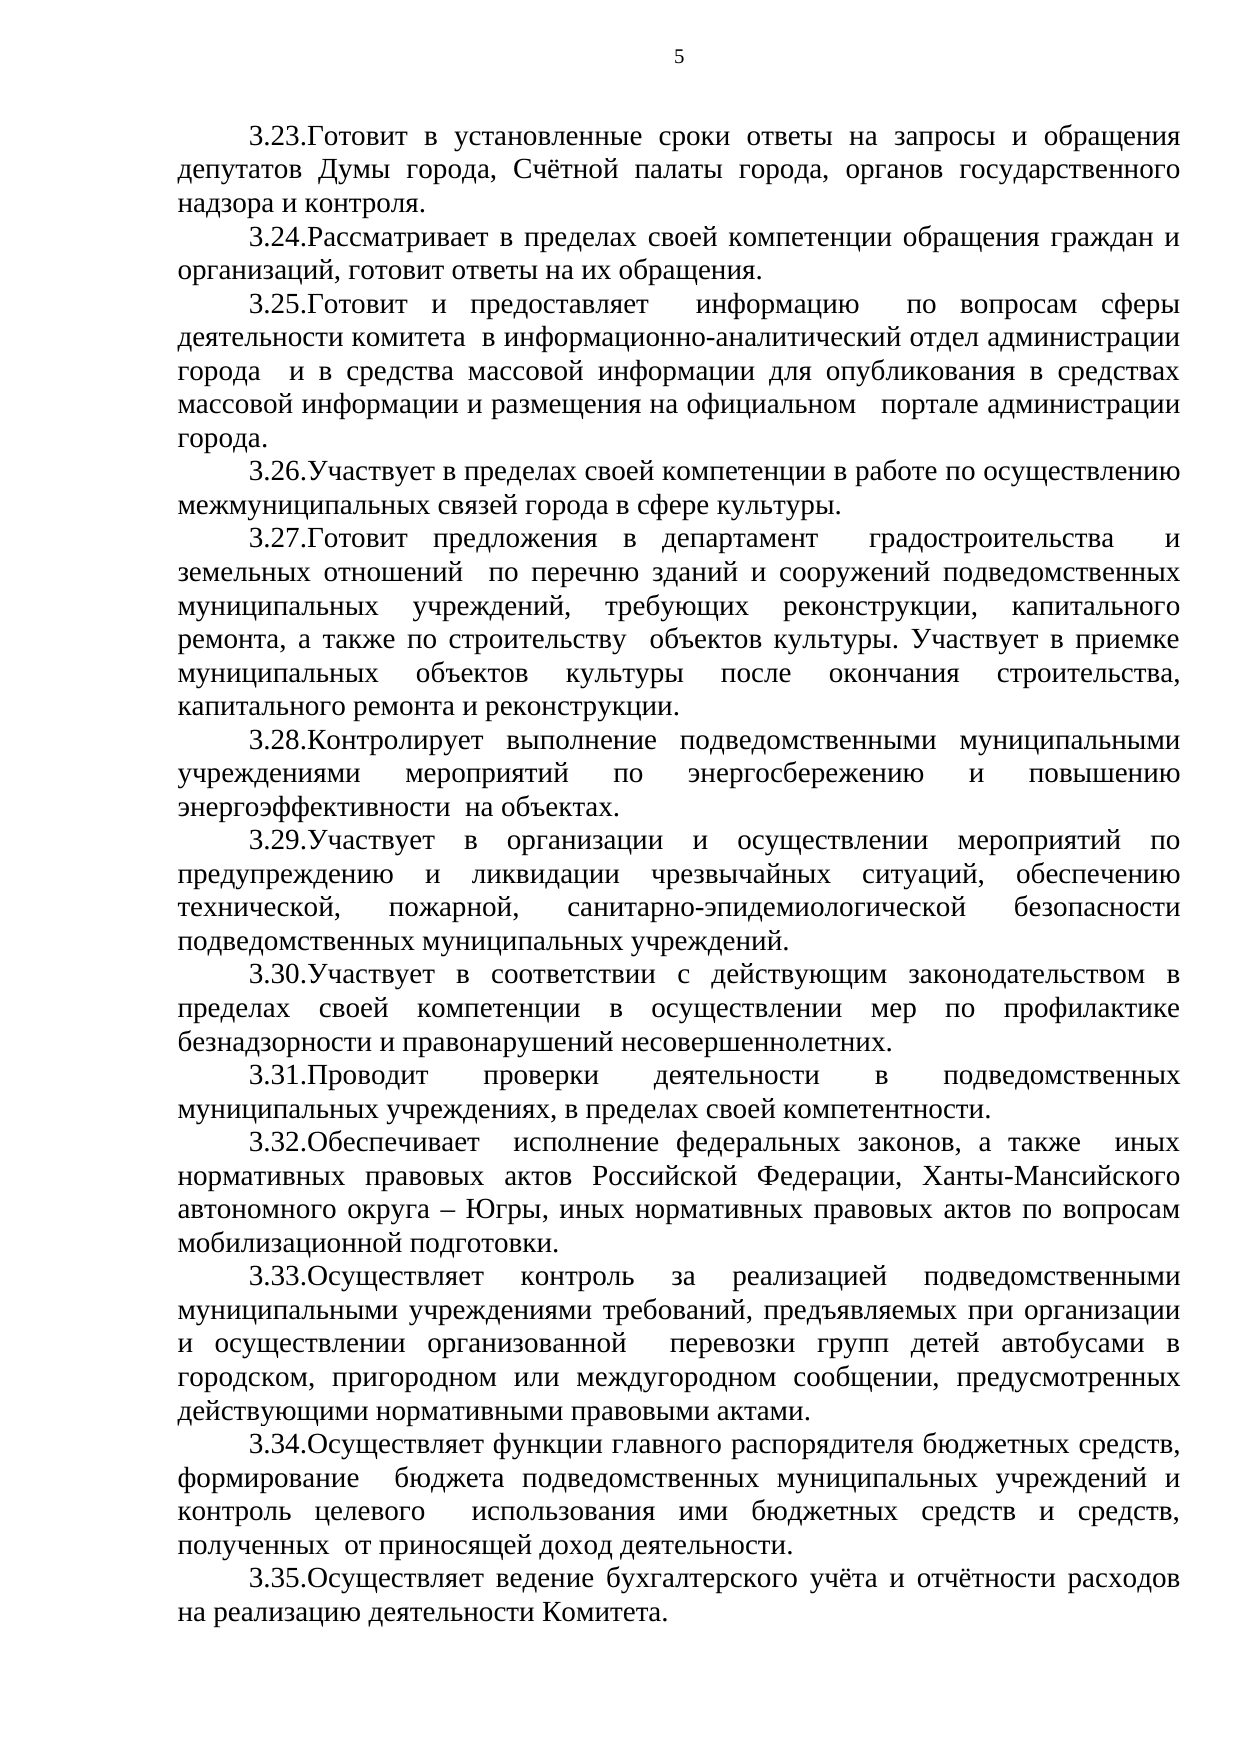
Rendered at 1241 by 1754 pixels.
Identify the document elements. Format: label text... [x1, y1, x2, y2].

text 3.29.Участвует в организации и осуществлении мероприятий по предупреждению и ликвидации чрезвычайных ситуаций, обеспечению технической, пожарной, санитарно-эпидемиологической безопасности подведомственных муниципальных учреждений. [177, 822, 1181, 957]
text 3.35.Осуществляет ведение бухгалтерского учёта и отчётности расходов на реализацию деятельности Комитета. [177, 1560, 1181, 1627]
text 3.25.Готовит и предоставляет информацию по вопросам сферы деятельности комитета в информационно-аналитический отдел администрации города и в средства массовой информации для опубликования в средствах массовой информации и размещения на официальном портале администрации города. [177, 286, 1181, 453]
text 3.32.Обеспечивает исполнение федеральных законов, а также иных нормативных правовых актов Российской Федерации, Ханты-Мансийского автономного округа – Югры, иных нормативных правовых актов по вопросам мобилизационной подготовки. [177, 1124, 1181, 1258]
text 3.31.Проводит проверки деятельности в подведомственных муниципальных учреждениях, в пределах своей компетентности. [177, 1057, 1181, 1124]
text 3.27.Готовит предложения в департамент градостроительства и земельных отношений по перечню зданий и сооружений подведомственных муниципальных учреждений, требующих реконструкции, капитального ремонта, а также по строительству объектов культуры. Участвует в приемке муниципальных объектов культуры после окончания строительства, капитального ремонта и реконструкции. [177, 521, 1181, 722]
text 3.28.Контролирует выполнение подведомственными муниципальными учреждениями мероприятий по энергосбережению и повышению энергоэффективности на объектах. [177, 722, 1181, 822]
text 3.24.Рассматривает в пределах своей компетенции обращения граждан и организаций, готовит ответы на их обращения. [177, 219, 1181, 286]
text 3.23.Готовит в установленные сроки ответы на запросы и обращения депутатов Думы города, Счётной палаты города, органов государственного надзора и контроля. [177, 118, 1181, 219]
text 3.34.Осуществляет функции главного распорядителя бюджетных средств, формирование бюджета подведомственных муниципальных учреждений и контроль целевого использования ими бюджетных средств и средств, полученных от приносящей доход деятельности. [177, 1426, 1181, 1560]
text 3.30.Участвует в соответствии с действующим законодательством в пределах своей компетенции в осуществлении мер по профилактике безнадзорности и правонарушений несовершеннолетних. [177, 957, 1181, 1057]
text 3.33.Осуществляет контроль за реализацией подведомственными муниципальными учреждениями требований, предъявляемых при организации и осуществлении организованной перевозки групп детей автобусами в городском, пригородном или междугородном сообщении, предусмотренных действующими нормативными правовыми актами. [177, 1258, 1181, 1426]
text 3.26.Участвует в пределах своей компетенции в работе по осуществлению межмуниципальных связей города в сфере культуры. [177, 453, 1181, 521]
